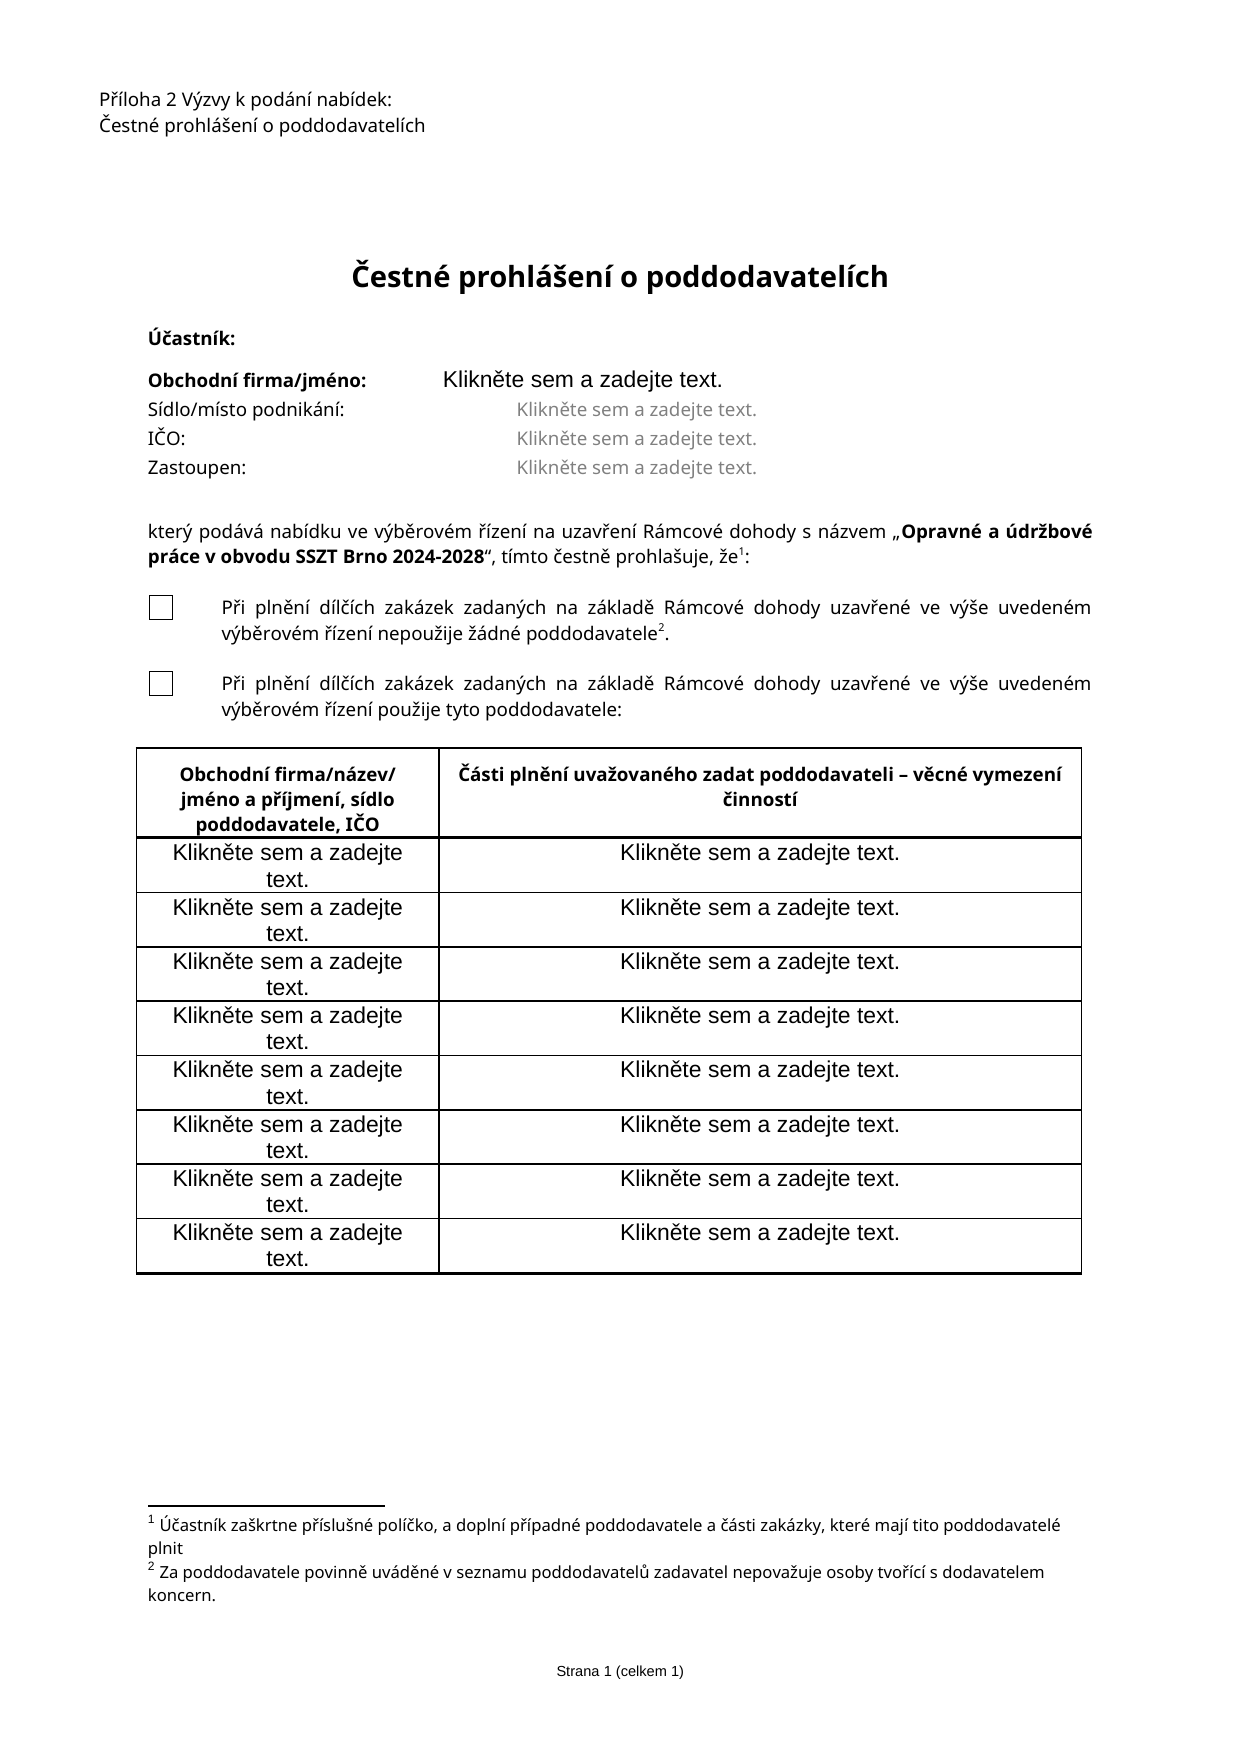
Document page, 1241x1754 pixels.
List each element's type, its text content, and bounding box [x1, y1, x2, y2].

table_header Obchodní firma/název/ jméno a příjmení, sídlo poddodavatele, IČO [137, 749, 438, 836]
title Čestné prohlášení o poddodavatelích [148, 256, 1093, 296]
text Zastoupen: [148, 451, 1093, 480]
text Účastník: [148, 321, 1093, 352]
text Při plnění dílčích zakázek zadaných na základě Rámcové dohody uzavřené ve výše uvedeném výběrovém řízení použije tyto poddodavatele: [148, 670, 1093, 721]
text IČO: [148, 422, 1093, 451]
text Obchodní firma/jméno: [148, 364, 1093, 393]
table_header Části plnění uvažovaného zadat poddodavateli – věcné vymezení činností [440, 749, 1081, 836]
text který podává nabídku ve výběrovém řízení na uzavření Rámcové dohody s názvem „Opravné a údržbové práce v obvodu SSZT Brno 2024-2028“, tímto čestně prohlašuje, že: [148, 518, 1093, 569]
text Při plnění dílčích zakázek zadaných na základě Rámcové dohody uzavřené ve výše uvedeném výběrovém řízení nepoužije žádné poddodavatele. [148, 594, 1093, 645]
text Sídlo/místo podnikání: [148, 393, 1093, 422]
